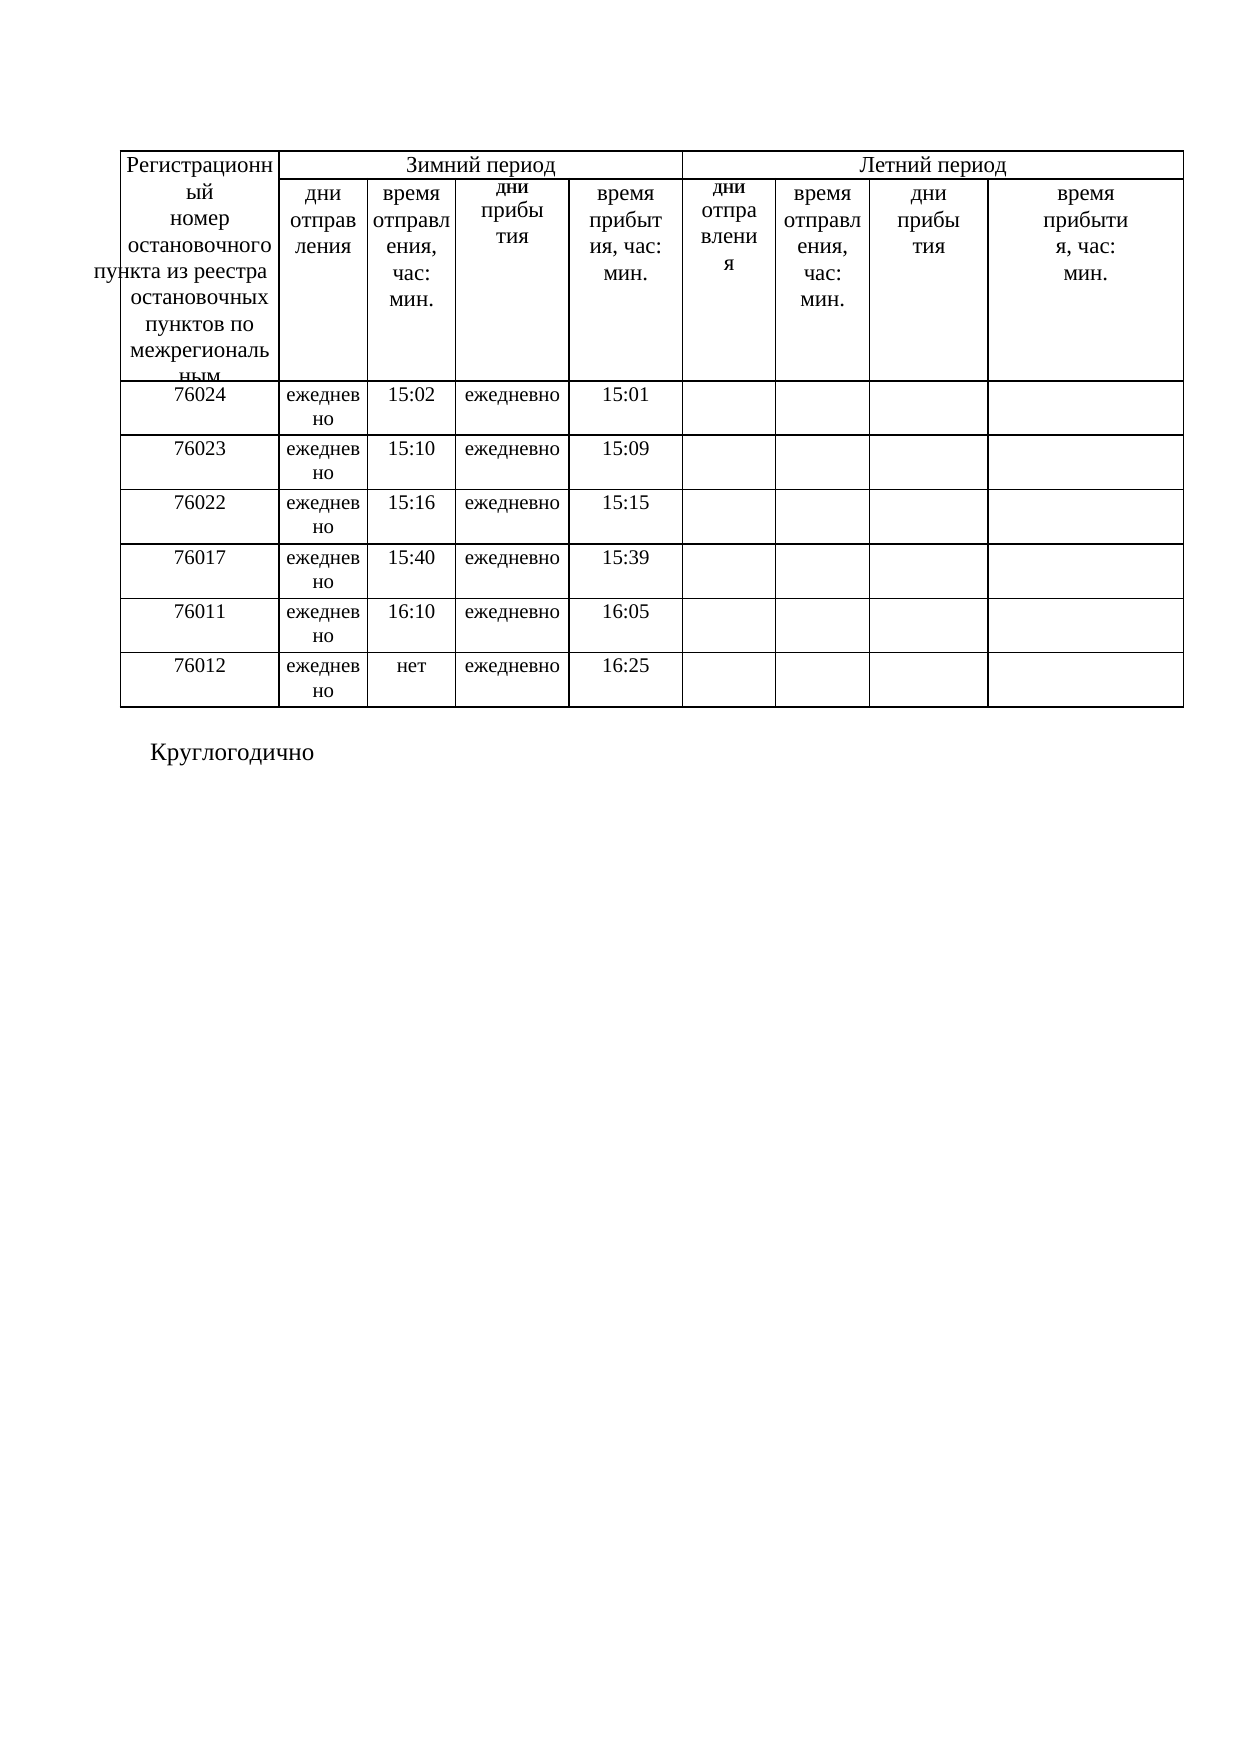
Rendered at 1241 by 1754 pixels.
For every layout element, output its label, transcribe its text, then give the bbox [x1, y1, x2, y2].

table_cell ежедневно [456, 490, 568, 543]
table_cell [683, 436, 775, 489]
table_cell ДНИ прибы тия [456, 180, 568, 380]
table_cell [776, 436, 869, 489]
table_header Летний период [683, 152, 1183, 178]
table_cell [989, 490, 1183, 543]
table_cell 76017 [121, 545, 278, 597]
table_cell ДНИ отпра влени я [683, 180, 775, 380]
table_cell 15:10 [368, 436, 455, 489]
table_cell 76023 [121, 436, 278, 489]
table_cell время отправл ения, час: мин. [776, 180, 869, 380]
table_cell дни отправ ления [280, 180, 367, 380]
table_header Регистрационный номер остановочного пункта из реестра остановочных пунктов по межрегиональным маршрутам регулярных перевозок [121, 152, 278, 380]
table_cell ежедневно [280, 599, 367, 652]
table_cell ежедневно [280, 653, 367, 706]
table_cell [870, 545, 987, 597]
table_cell ежедневно [280, 436, 367, 489]
table_cell [989, 436, 1183, 489]
table_cell [776, 545, 869, 597]
table_cell [776, 599, 869, 652]
table_cell [989, 599, 1183, 652]
table_header Зимний период [280, 152, 682, 178]
table_cell 15:40 [368, 545, 455, 597]
table_cell 76024 [121, 382, 278, 434]
table_cell 16:25 [570, 653, 682, 706]
table_cell [776, 382, 869, 434]
table_cell 16:10 [368, 599, 455, 652]
table_cell 16:05 [570, 599, 682, 652]
table_cell ежедневно [456, 599, 568, 652]
table_cell [870, 436, 987, 489]
table_cell [870, 490, 987, 543]
table_cell [989, 545, 1183, 597]
table_cell ежедневно [280, 382, 367, 434]
table_cell ежедневно [456, 545, 568, 597]
table_cell 76012 [121, 653, 278, 706]
table_cell 15:15 [570, 490, 682, 543]
table_cell [683, 599, 775, 652]
table_cell 15:16 [368, 490, 455, 543]
table_cell [870, 599, 987, 652]
table_cell 76011 [121, 599, 278, 652]
table_cell дни прибы тия [870, 180, 987, 380]
table_cell ежедневно [456, 382, 568, 434]
table_cell [870, 382, 987, 434]
table_cell [989, 653, 1183, 706]
table_cell ежедневно [456, 653, 568, 706]
table_cell 15:02 [368, 382, 455, 434]
table_cell время прибыти я, час: мин. [989, 180, 1183, 380]
table_cell [776, 653, 869, 706]
table_cell 15:39 [570, 545, 682, 597]
table_cell время отправл ения, час: мин. [368, 180, 455, 380]
table_cell [683, 653, 775, 706]
table_cell [683, 382, 775, 434]
table_cell [683, 545, 775, 597]
table_cell ежедневно [456, 436, 568, 489]
table_cell ежедневно [280, 490, 367, 543]
table_cell [776, 490, 869, 543]
table_cell время прибыт ия, час: мин. [570, 180, 682, 380]
table_cell [989, 382, 1183, 434]
table_cell [870, 653, 987, 706]
table_cell 76022 [121, 490, 278, 543]
table_cell ежедневно [280, 545, 367, 597]
table_cell нет [368, 653, 455, 706]
text Круглогодично [150, 737, 1090, 765]
table_cell [683, 490, 775, 543]
table_cell 15:01 [570, 382, 682, 434]
table_cell 15:09 [570, 436, 682, 489]
